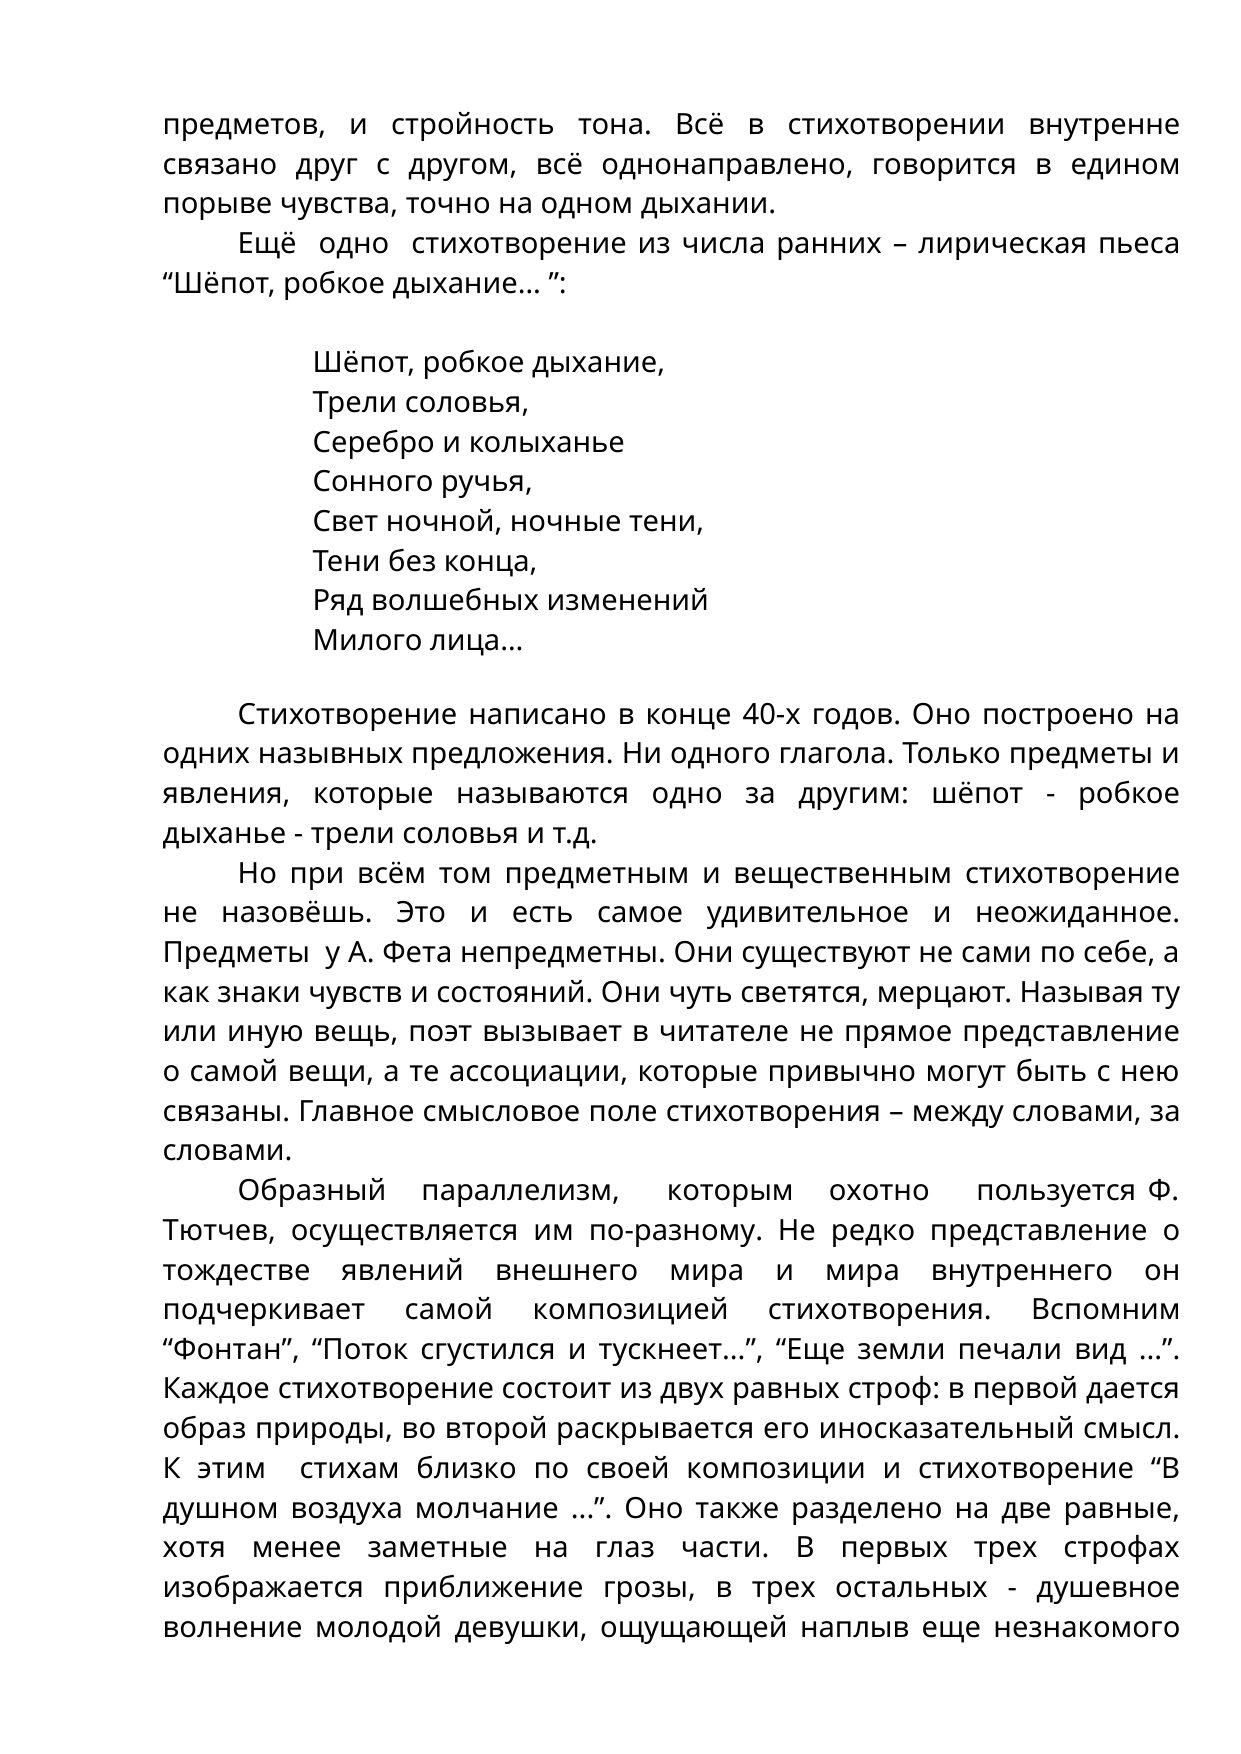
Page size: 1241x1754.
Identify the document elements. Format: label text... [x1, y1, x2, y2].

text Свет ночной, ночные тени, [237, 500, 1181, 540]
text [162, 103, 1181, 222]
text Ещё одно стихотворение из числа ранних – лирическая пьеса “Шёпот, робкое дыхание… ”: [162, 222, 1181, 302]
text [162, 1169, 1181, 1646]
text Стихотворение написано в конце 40-х годов. Оно построено на одних назывных предложения. Ни одного глагола. Только предметы и явления, которые называются одно за другим: шёпот - робкое дыханье - трели соловья и т.д. [162, 693, 1181, 852]
text Милого лица… [237, 619, 1181, 659]
text Ряд волшебных изменений [237, 580, 1181, 619]
text Сонного ручья, [237, 461, 1181, 500]
text Серебро и колыханье [312, 421, 1181, 461]
text Тени без конца, [237, 540, 1181, 580]
text Шёпот, робкое дыхание, [312, 342, 1181, 381]
text Но при всём том предметным и вещественным стихотворение не назовёшь. Это и есть самое удивительное и неожиданное. Предметы у А. Фета непредметны. Они существуют не сами по себе, а как знаки чувств и состояний. Они чуть светятся, мерцают. Называя ту или иную вещь, поэт вызывает в читателе не прямое представление о самой вещи, а те ассоциации, которые привычно могут быть с нею связаны. Главное смысловое поле стихотворения – между словами, за словами. [162, 852, 1181, 1169]
text Трели соловья, [312, 381, 1181, 421]
